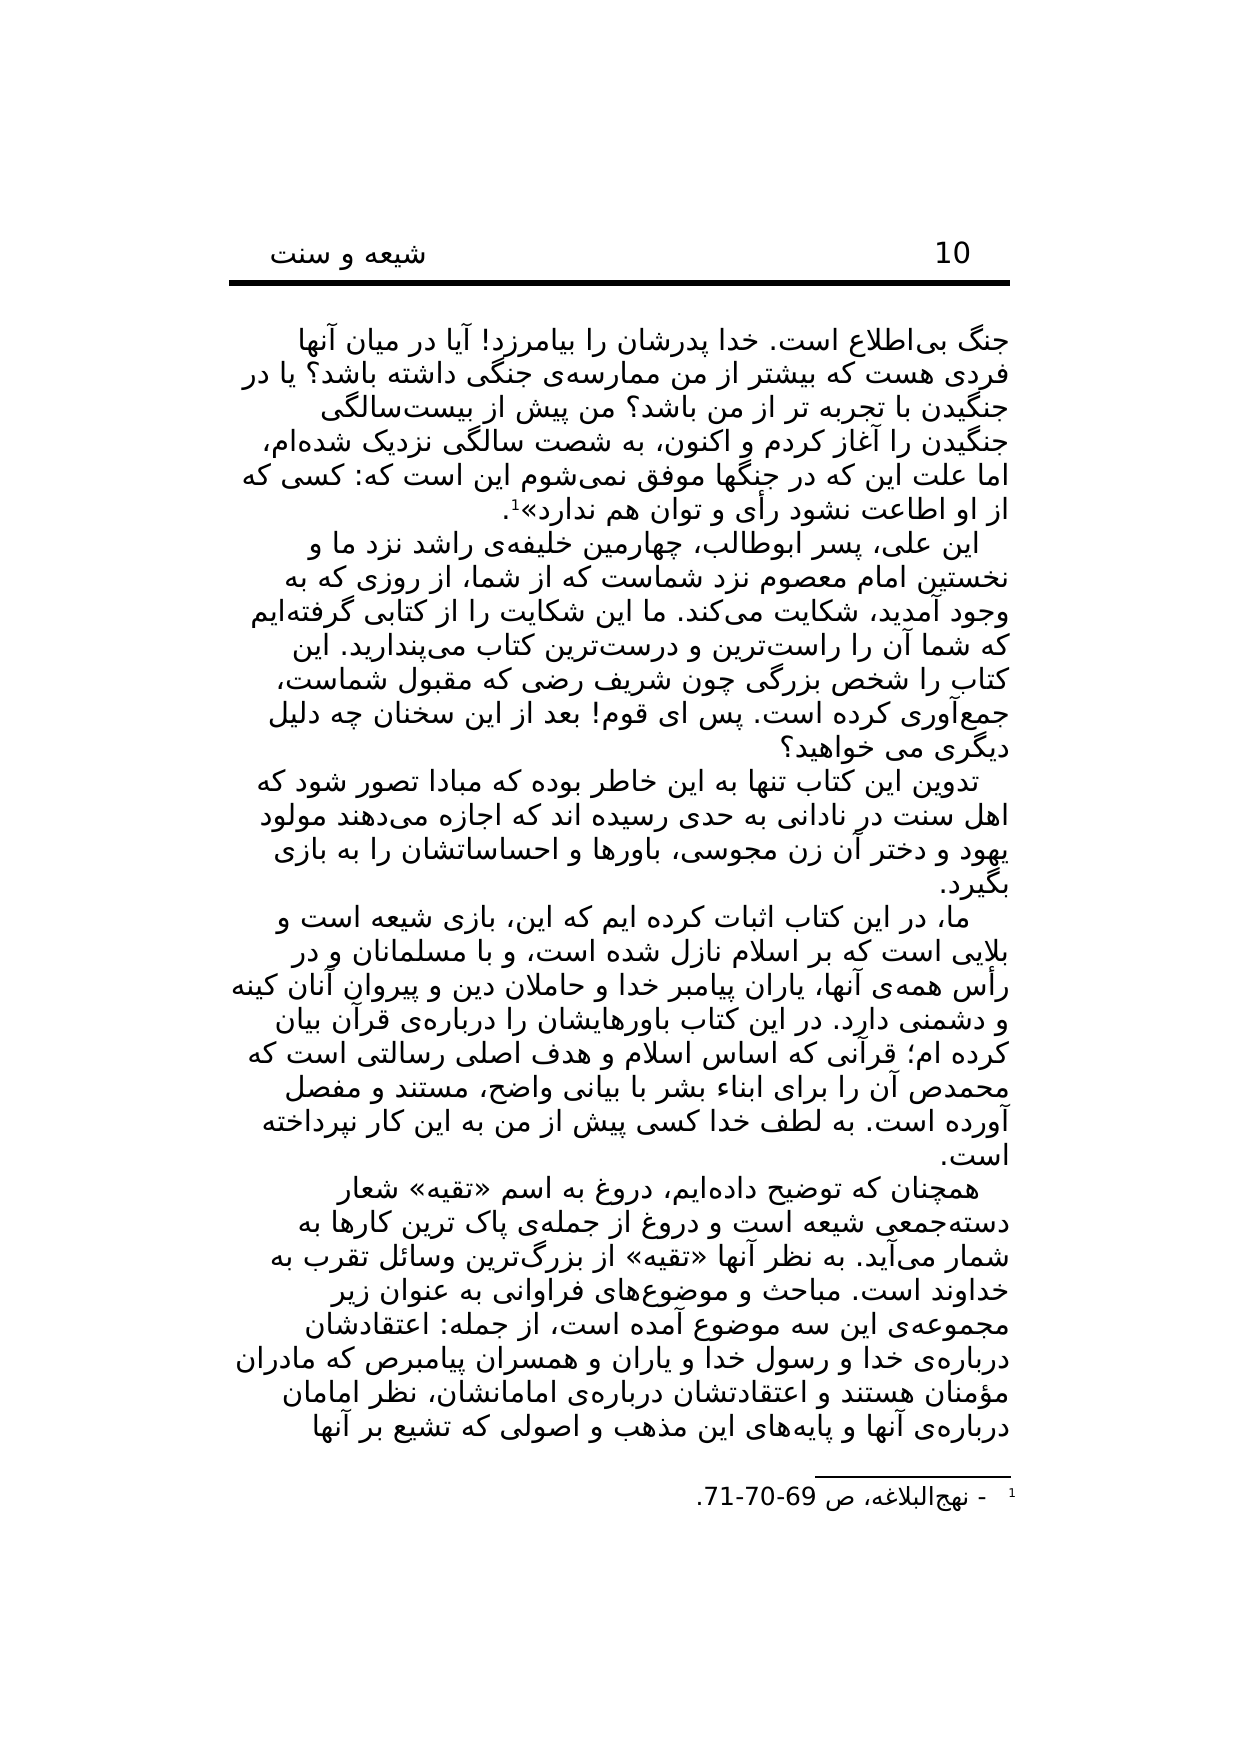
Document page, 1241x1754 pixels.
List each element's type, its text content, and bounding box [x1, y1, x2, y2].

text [230, 1172, 1010, 1443]
text این علی، پسر ابو‌طالب، چهارمین خلیفه‌ی راشد نزد ما و نخستین امام معصوم نزد شماست که از شما، از روزی که به وجود آمدید، شکایت می‌کند. ما این شکایت را از کتابی گرفته‌ایم که شما آن را راست‌ترین و درست‌ترین کتاب می‌پندارید. این کتاب را شخص بزرگی چون شریف رضی که مقبول شماست، جمع‌آوری کرده است. پس ای قوم! بعد از این سخنان چه دلیل دیگری می خواهید؟ [230, 527, 1010, 764]
text ما، در این کتاب اثبات کرده ایم که این، بازی شیعه است و بلایی است که بر اسلام نازل شده است، و با مسلمانان و در رأس همه‌ی آنها، یاران پیامبر خدا و حاملان دین و پیروان آنان کینه و دشمنی دارد. در این کتاب باورهایشان را درباره‌ی قرآن بیان کرده ام؛ قرآنی که اساس اسلام و هدف اصلی رسالتی است که محمدص آن را برای ابناء بشر با بیانی واضح، مستند و مفصل آورده است. به لطف خدا کسی پیش از من به این کار نپرداخته است. [230, 900, 1010, 1172]
text تدوین این کتاب تنها به این خاطر بوده که مبادا تصور شود که اهل سنت در نادانی به حدی رسیده اند که اجازه می‌دهند مولود یهود و دختر آن زن مجوسی، باورها و احساساتشان را به بازی بگیرد. [230, 764, 1010, 900]
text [230, 323, 1010, 527]
